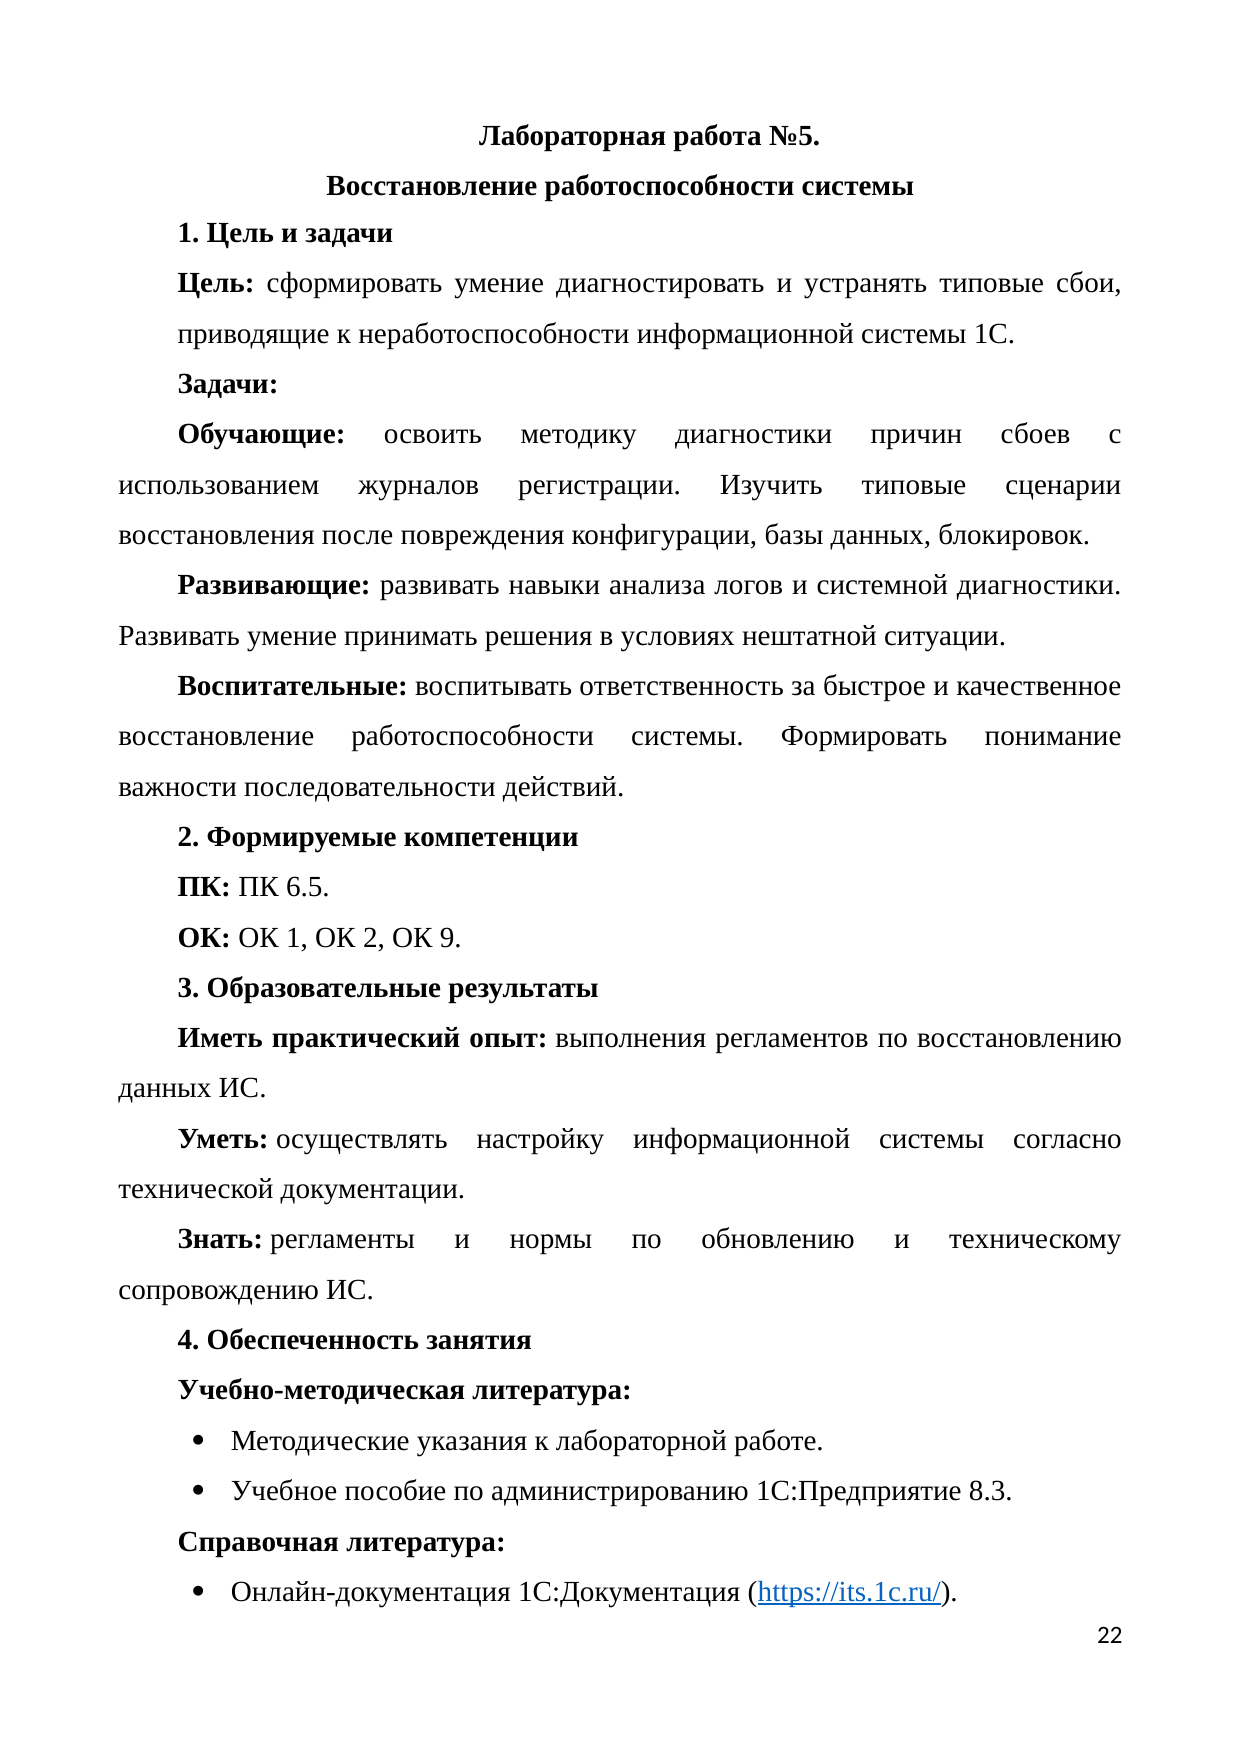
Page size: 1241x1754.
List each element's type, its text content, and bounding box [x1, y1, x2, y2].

text Развивающие: развивать навыки анализа логов и системной диагностики. Развивать умение принимать решения в условиях нештатной ситуации. [118, 567, 1122, 651]
text Обучающие: освоить методику диагностики причин сбоев с использованием журналов регистрации. Изучить типовые сценарии восстановления после повреждения конфигурации, базы данных, блокировок. [118, 417, 1122, 551]
text 2. Формируемые компетенции [118, 819, 1122, 853]
list Онлайн-документация 1С:Документация (https://its.1c.ru/). [193, 1574, 1122, 1608]
list Методические указания к лабораторной работе. [193, 1423, 1122, 1456]
text Справочная литература: [118, 1524, 1122, 1557]
text Уметь: осуществлять настройку информационной системы согласно технической документации. [118, 1121, 1122, 1205]
text Иметь практический опыт: выполнения регламентов по восстановлению данных ИС. [118, 1020, 1122, 1104]
text Воспитательные: воспитывать ответственность за быстрое и качественное восстановление работоспособности системы. Формировать понимание важности последовательности действий. [118, 668, 1122, 802]
list Учебное пособие по администрированию 1С:Предприятие 8.3. [193, 1473, 1122, 1507]
text ПК: ПК 6.5. [177, 869, 1122, 903]
text Задачи: [177, 366, 1122, 400]
text Знать: регламенты и нормы по обновлению и техническому сопровождению ИС. [118, 1222, 1122, 1305]
text Учебно-методическая литература: [118, 1372, 1122, 1406]
text Лабораторная работа №5. [118, 118, 1122, 152]
text Восстановление работоспособности системы [118, 168, 1122, 202]
text ОК: ОК 1, ОК 2, ОК 9. [177, 920, 1122, 953]
text 1. Цель и задачи [118, 215, 1122, 249]
text 3. Образовательные результаты [118, 970, 1122, 1003]
text 4. Обеспеченность занятия [118, 1322, 1122, 1356]
text Цель: сформировать умение диагностировать и устранять типовые сбои, приводящие к неработоспособности информационной системы 1С. [177, 266, 1122, 349]
